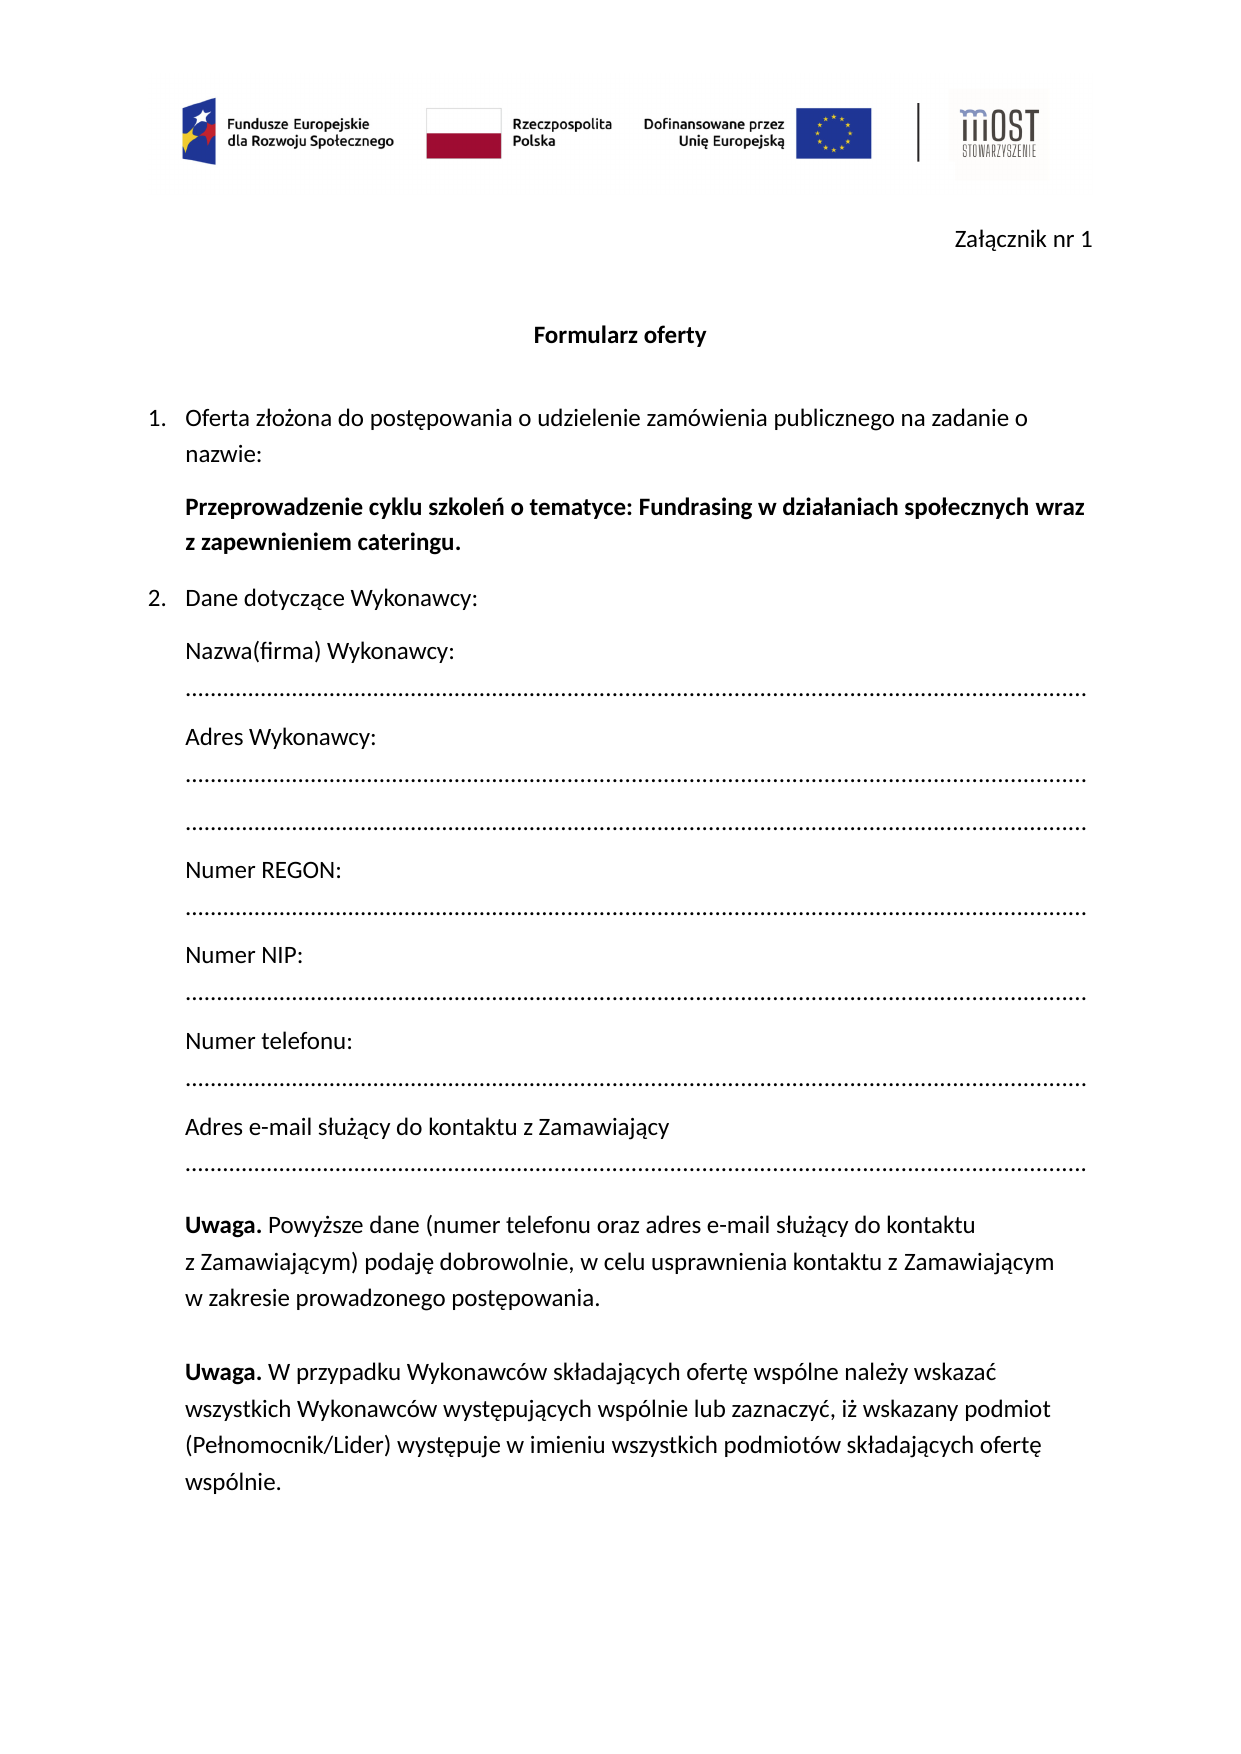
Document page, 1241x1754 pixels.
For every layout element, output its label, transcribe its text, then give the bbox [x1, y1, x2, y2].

text Uwaga. Powyższe dane (numer telefonu oraz adres e-mail służący do kontaktu z Zamawiającym) podaję dobrowolnie, w celu usprawnienia kontaktu z Zamawiającym w zakresie prowadzonego postępowania. [185, 1209, 1090, 1313]
text Uwaga. W przypadku Wykonawców składających ofertę wspólne należy wskazać wszystkich Wykonawców występujących wspólnie lub zaznaczyć, iż wskazany podmiot (Pełnomocnik/Lider) występuje w imieniu wszystkich podmiotów składających ofertę wspólnie. [185, 1356, 1090, 1496]
text Numer REGON: [185, 854, 1090, 921]
text Formularz oferty [148, 319, 1093, 349]
list Przeprowadzenie cyklu szkoleń o tematyce: Fundrasing w działaniach społecznych wraz z zapewnieniem cateringu. [185, 491, 1093, 557]
list Oferta złożona do postępowania o udzielenie zamówienia publicznego na zadanie o nazwie: [148, 402, 1090, 469]
list Dane dotyczące Wykonawcy: [148, 582, 1090, 613]
text Nazwa(firma) Wykonawcy: [185, 636, 1090, 703]
picture [147, 73, 1093, 195]
text Numer NIP: [185, 940, 1090, 1007]
text Numer telefonu: [185, 1025, 1090, 1092]
text Adres Wykonawcy: [185, 721, 1090, 788]
text Adres e-mail służący do kontaktu z Zamawiający [185, 1111, 1090, 1178]
text Załącznik nr 1 [148, 223, 1093, 253]
